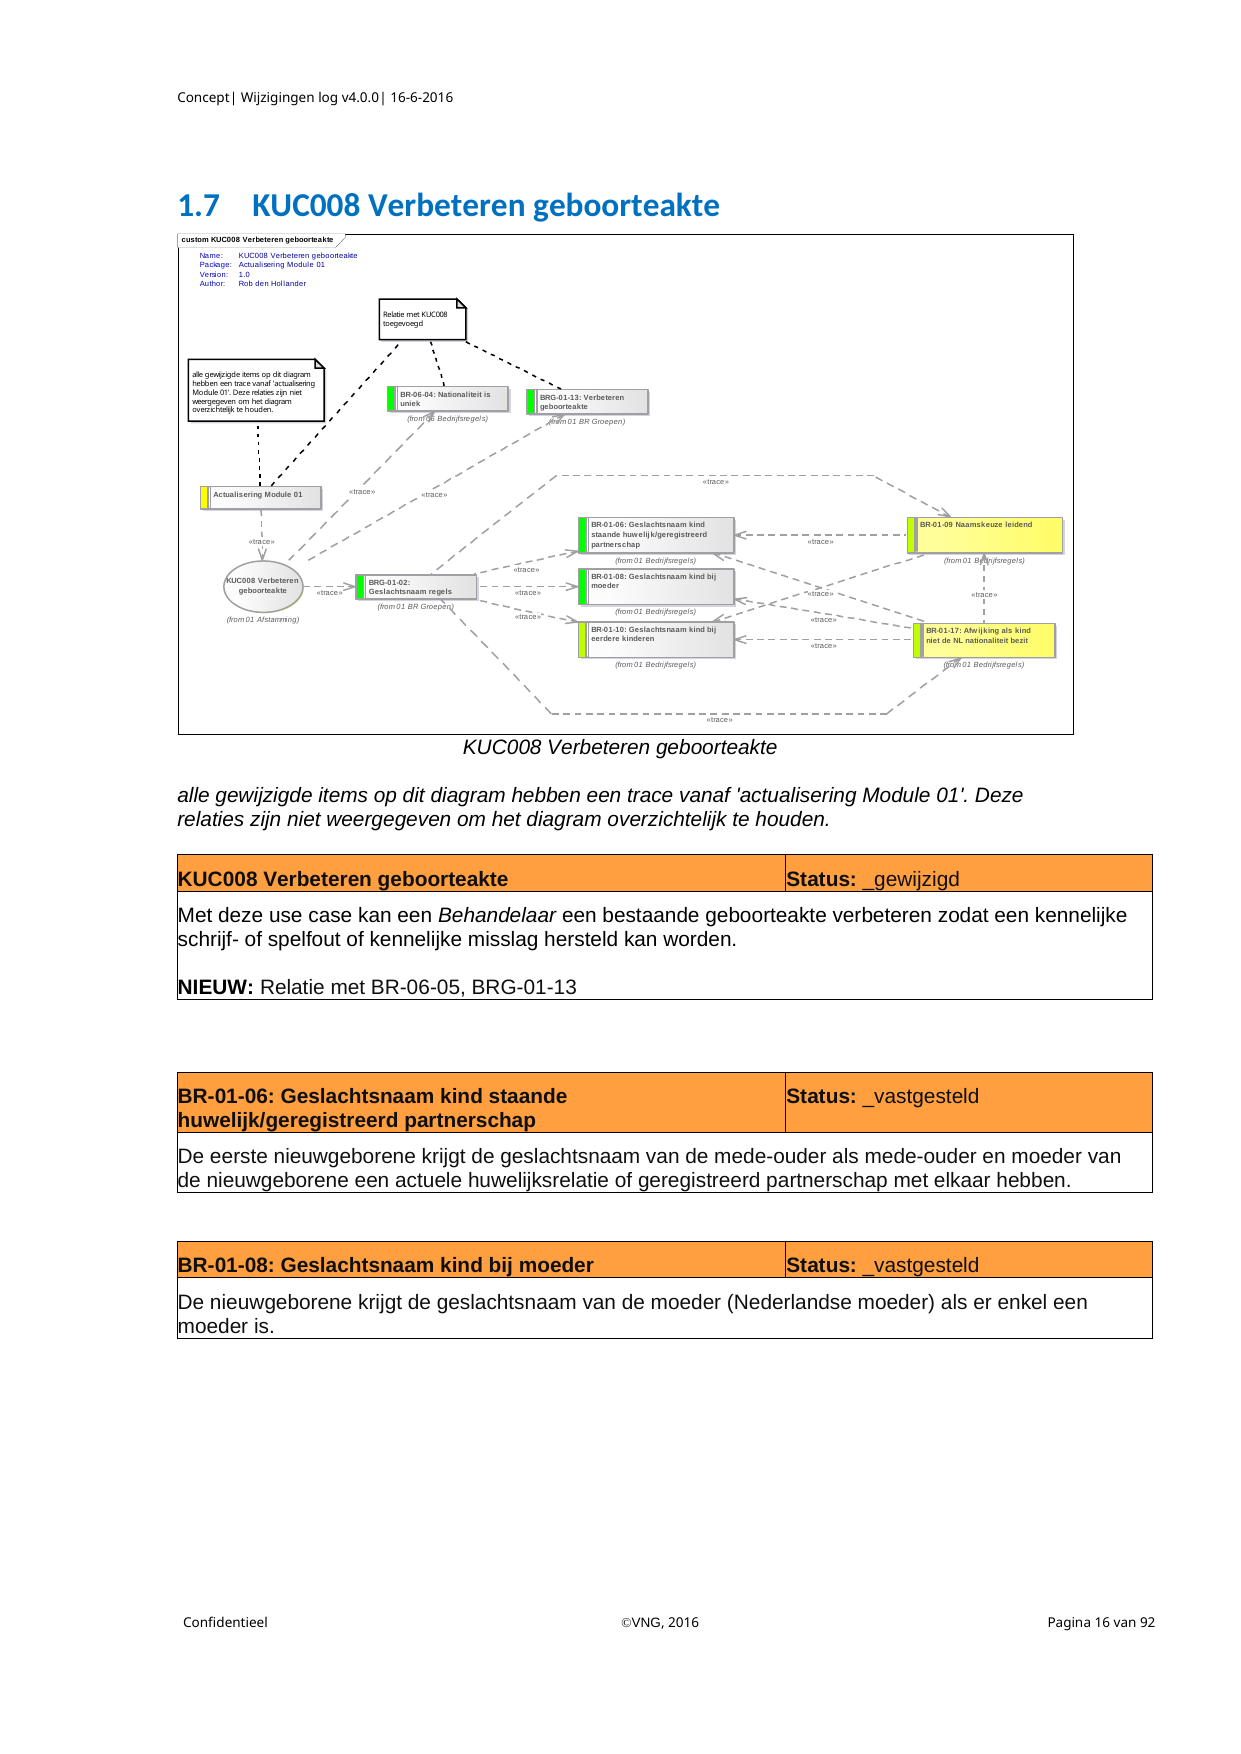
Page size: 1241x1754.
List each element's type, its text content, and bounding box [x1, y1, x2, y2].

table_header Status: _gewijzigd [786, 855, 1152, 891]
text alle gewijzigde items op dit diagram hebben een trace vanaf 'actualisering Module 01'. Deze relaties zijn niet weergegeven om het diagram overzichtelijk te houden. [177, 782, 1063, 830]
subtitle KUC008 Verbeteren geboorteakte [177, 184, 1063, 224]
table_header KUC008 Verbeteren geboorteakte [178, 855, 785, 891]
table_header Status: _vastgesteld [786, 1073, 1152, 1132]
table_header BR-01-08: Geslachtsnaam kind bij moeder [178, 1242, 785, 1277]
table_cell Met deze use case kan een Behandelaar een bestaande geboorteakte verbeteren zodat een kennelijke schrijf- of spelfout of kennelijke misslag hersteld kan worden. NIEUW: Relatie met BR-06-05, BRG-01-13 [178, 892, 1152, 999]
text KUC008 Verbeteren geboorteakte [177, 734, 1063, 758]
table_header Status: _vastgesteld [786, 1242, 1152, 1277]
table_cell De eerste nieuwgeborene krijgt de geslachtsnaam van de mede-ouder als mede-ouder en moeder van de nieuwgeborene een actuele huwelijksrelatie of geregistreerd partnerschap met elkaar hebben. [178, 1133, 1152, 1192]
table_cell De nieuwgeborene krijgt de geslachtsnaam van de moeder (Nederlandse moeder) als er enkel een moeder is. [178, 1278, 1152, 1337]
table_header BR-01-06: Geslachtsnaam kind staande huwelijk/geregistreerd partnerschap [178, 1073, 785, 1132]
